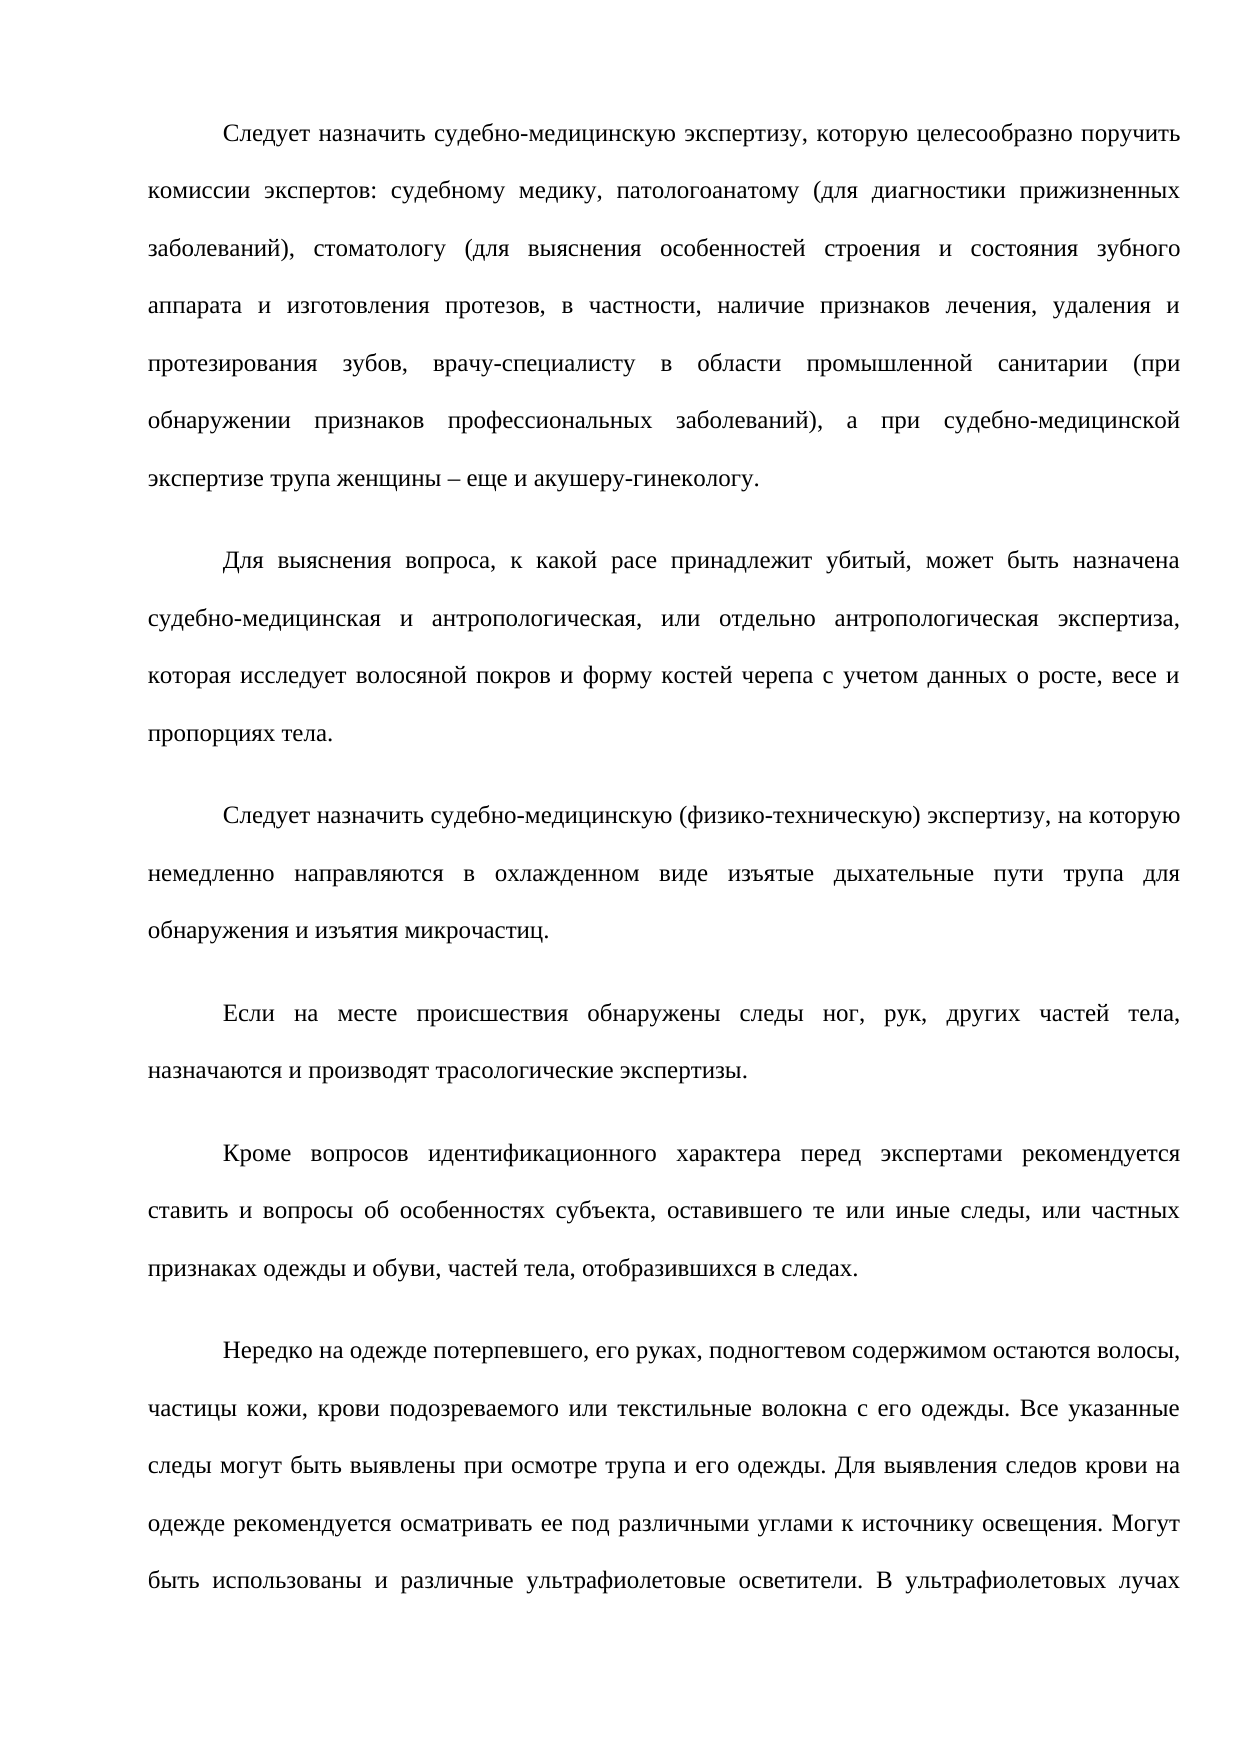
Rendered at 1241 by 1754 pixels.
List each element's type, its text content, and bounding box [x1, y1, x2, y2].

text Следует назначить судебно-медицинскую экспертизу, которую целесообразно поручить комиссии экспертов: судебному медику, патологоанатому (для диагностики прижизненных заболеваний), стоматологу (для выяснения особенностей строения и состояния зубного аппарата и изготовления протезов, в частности, наличие признаков лечения, удаления и протезирования зубов, врачу-специалисту в области промышленной санитарии (при обнаружении признаков профессиональных заболеваний), а при судебно-медицинской экспертизе трупа женщины – еще и акушеру-гинекологу. [148, 118, 1181, 492]
text Следует назначить судебно-медицинскую (физико-техническую) экспертизу, на которую немедленно направляются в охлажденном виде изъятые дыхательные пути трупа для обнаружения и изъятия микрочастиц. [148, 801, 1181, 944]
text Для выяснения вопроса, к какой расе принадлежит убитый, может быть назначена судебно-медицинская и антропологическая, или отдельно антропологическая экспертиза, которая исследует волосяной покров и форму костей черепа с учетом данных о росте, весе и пропорциях тела. [148, 546, 1181, 747]
text Кроме вопросов идентификационного характера перед экспертами рекомендуется ставить и вопросы об особенностях субъекта, оставившего те или иные следы, или частных признаках одежды и обуви, частей тела, отобразившихся в следах. [148, 1138, 1181, 1282]
text Если на месте происшествия обнаружены следы ног, рук, других частей тела, назначаются и производят трасологические экспертизы. [148, 998, 1181, 1084]
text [148, 1336, 1181, 1594]
